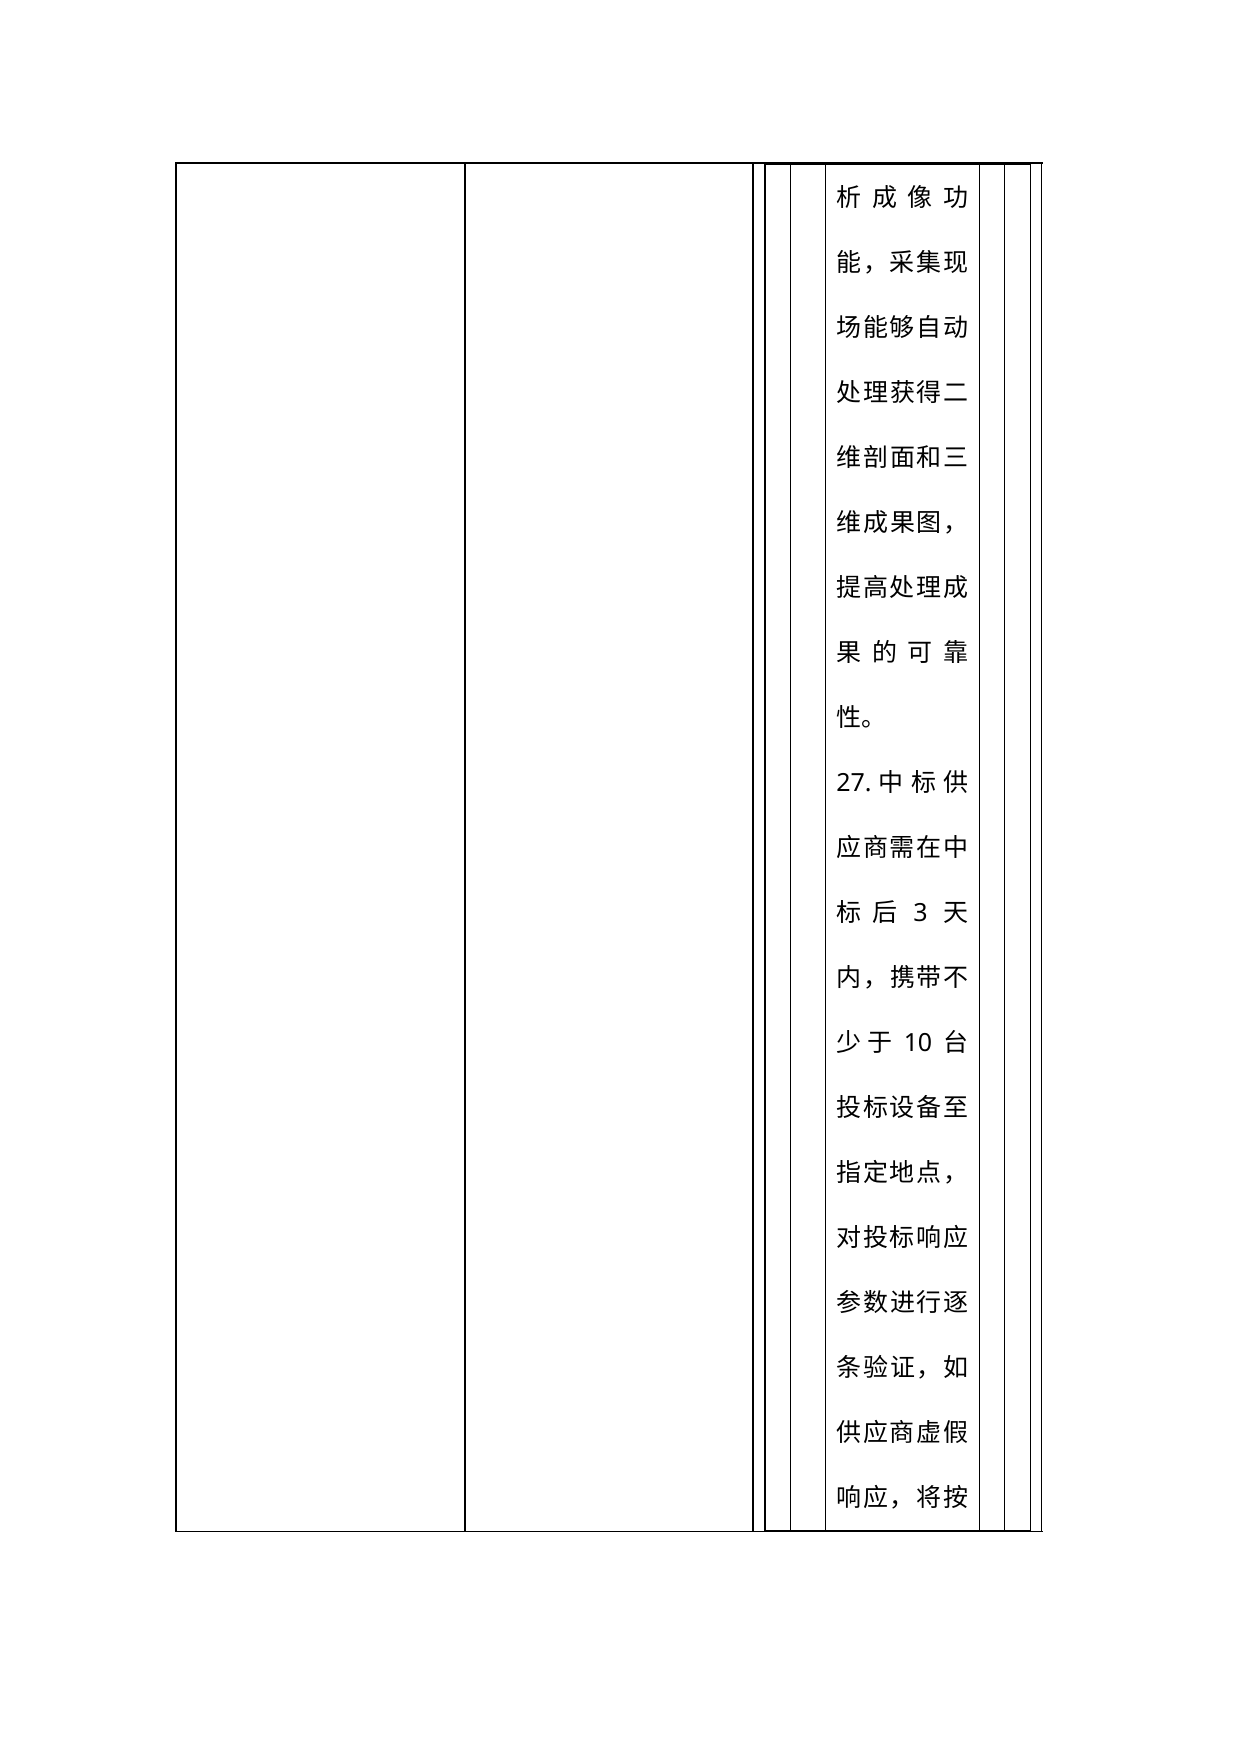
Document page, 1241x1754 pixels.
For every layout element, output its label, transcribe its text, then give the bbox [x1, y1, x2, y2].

table_cell [791, 165, 825, 1530]
table_cell [754, 164, 764, 1531]
table_cell [466, 164, 752, 1531]
table_cell [826, 165, 979, 1530]
table_cell [766, 165, 790, 1530]
table_cell [1031, 164, 1041, 1531]
table_cell 1 [177, 164, 464, 1531]
table_cell [980, 165, 1004, 1530]
table_cell [1005, 165, 1030, 1530]
